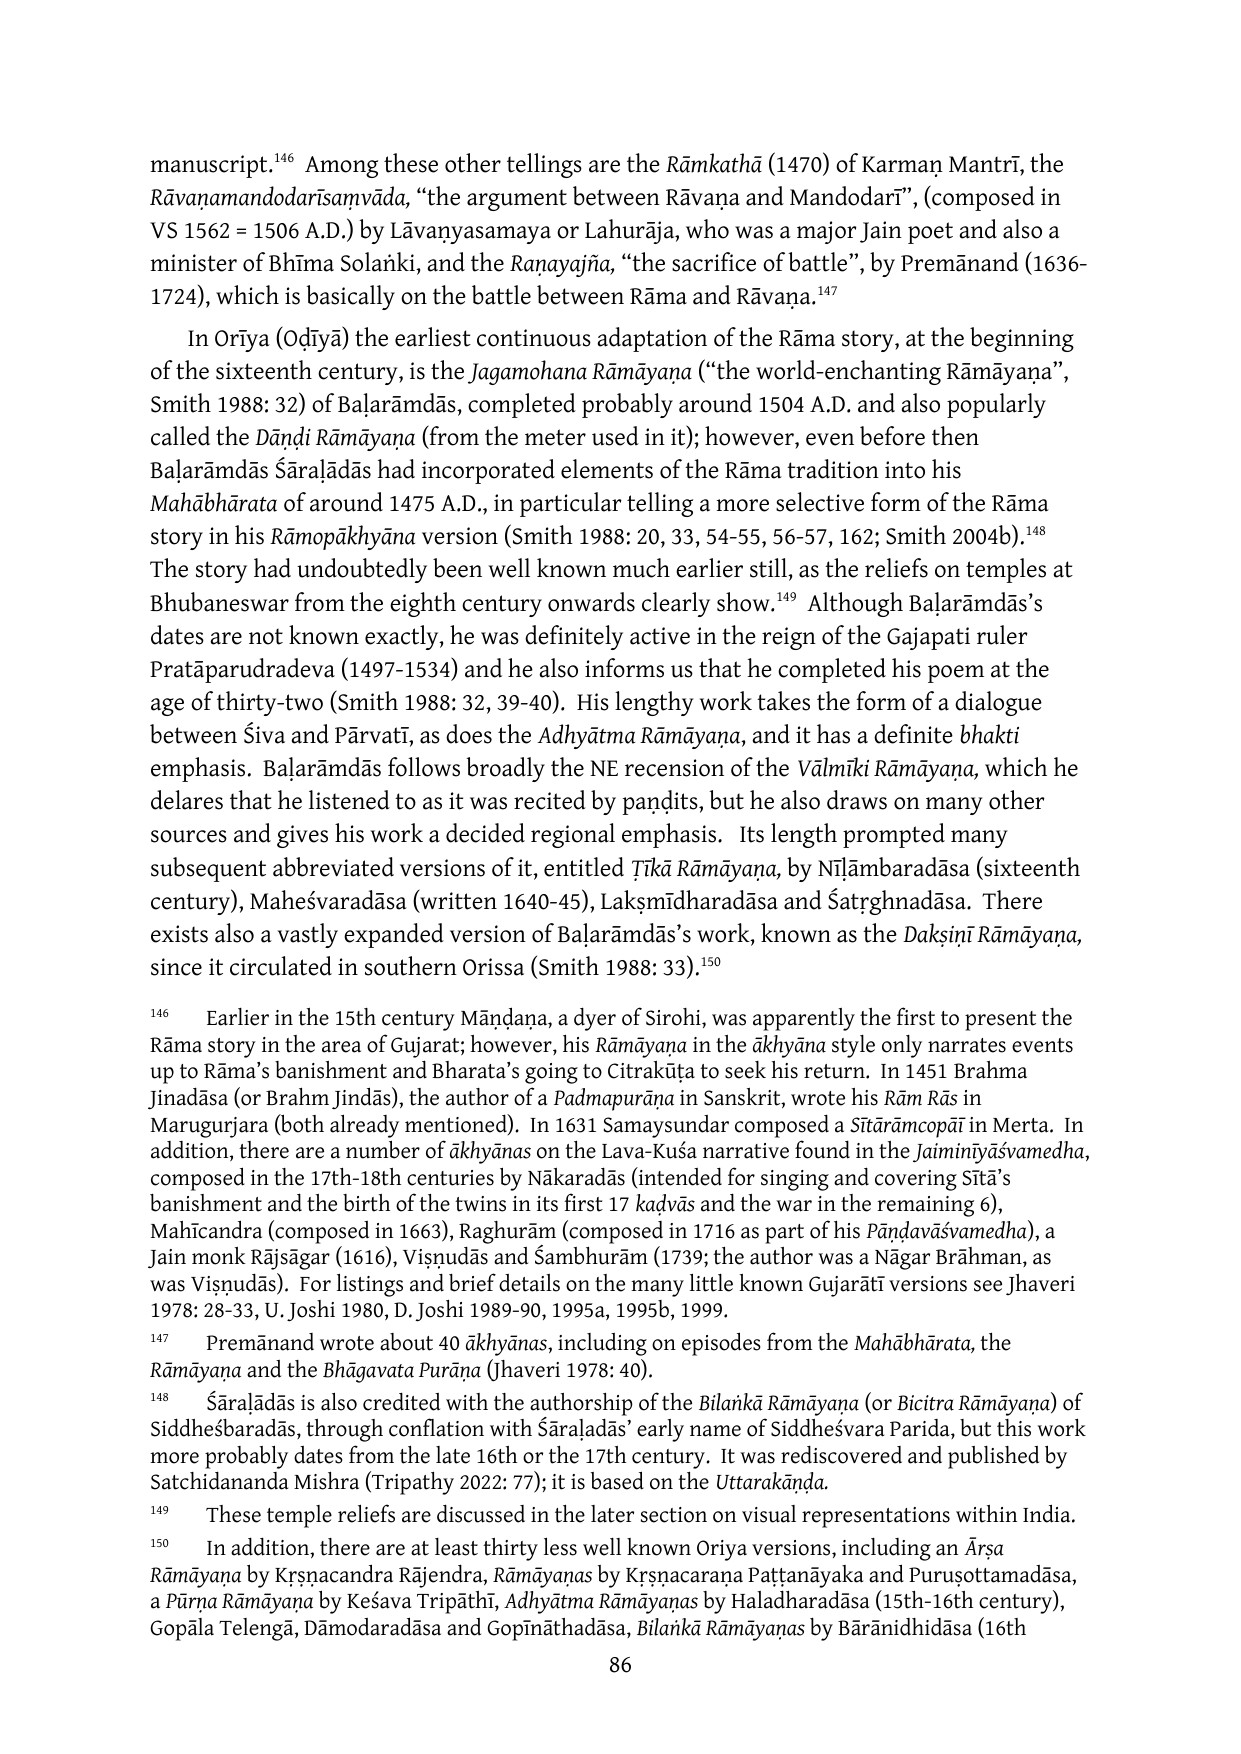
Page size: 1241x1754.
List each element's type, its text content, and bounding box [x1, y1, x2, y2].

text Later in the century Bhālaṇa (variously dated 1409-89 and 1434-1514) composed a brief Rāmavivāha and a fuller Rāmabālacarita, though still only on a part of Rāma’s life, in Old Gujarātī. Bhālaṇa’s two sons, Uddhav and Viṣṇudās, then composed a Rāmāyaṇa in six kāṇḍas, presumably early in the sixteenth century. Because of the popularity of the much later telling by Giradhara in modern Gujarātī, these and the numerous other versions by both Hindu and Jain authors, are relatively poorly known and almost all are extant only in manuscript. Among these other tellings are the Rāmkathā (1470) of Karmaṇ Mantrī, the Rāvaṇamandodarīsaṃvāda, “the argument between Rāvaṇa and Mandodarī”, (composed in VS 1562 = 1506 A.D.) by Lāvaṇyasamaya or Lahurāja, who was a major Jain poet and also a minister of Bhīma Solaṅki, and the Raṇayajña, “the sacrifice of battle”, by Premānand (1636-1724), which is basically on the battle between Rāma and Rāvaṇa. [150, 150, 1090, 311]
text In Orīya (Oḍīyā) the earliest continuous adaptation of the Rāma story, at the beginning of the sixteenth century, is the Jagamohana Rāmāyaṇa (“the world-enchanting Rāmāyaṇa”, Smith 1988: 32) of Baḷarāmdās, completed probably around 1504 A.D. and also popularly called the Dāṇḍi Rāmāyaṇa (from the meter used in it); however, even before then Baḷarāmdās Śāraḷādās had incorporated elements of the Rāma tradition into his Mahābhārata of around 1475 A.D., in particular telling a more selective form of the Rāma story in his Rāmopākhyāna version (Smith 1988: 20, 33, 54-55, 56-57, 162; Smith 2004b). The story had undoubtedly been well known much earlier still, as the reliefs on temples at Bhubaneswar from the eighth century onwards clearly show. Although Baḷarāmdās’s dates are not known exactly, he was definitely active in the reign of the Gajapati ruler Pratāparudradeva (1497-1534) and he also informs us that he completed his poem at the age of thirty-two (Smith 1988: 32, 39-40). His lengthy work takes the form of a dialogue between Śiva and Pārvatī, as does the Adhyātma Rāmāyaṇa, and it has a definite bhakti emphasis. Baḷarāmdās follows broadly the NE recension of the Vālmīki Rāmāyaṇa, which he delares that he listened to as it was recited by paṇḍits, but he also draws on many other sources and gives his work a decided regional emphasis. Its length prompted many subsequent abbreviated versions of it, entitled Ṭīkā Rāmāyaṇa, by Nīḷāmbaradāsa (sixteenth century), Maheśvaradāsa (written 1640-45), Lakṣmīdharadāsa and Śatṛghnadāsa. There exists also a vastly expanded version of Baḷarāmdās’s work, known as the Dakṣiṇī Rāmāyaṇa, since it circulated in southern Orissa (Smith 1988: 33). [150, 324, 1090, 982]
